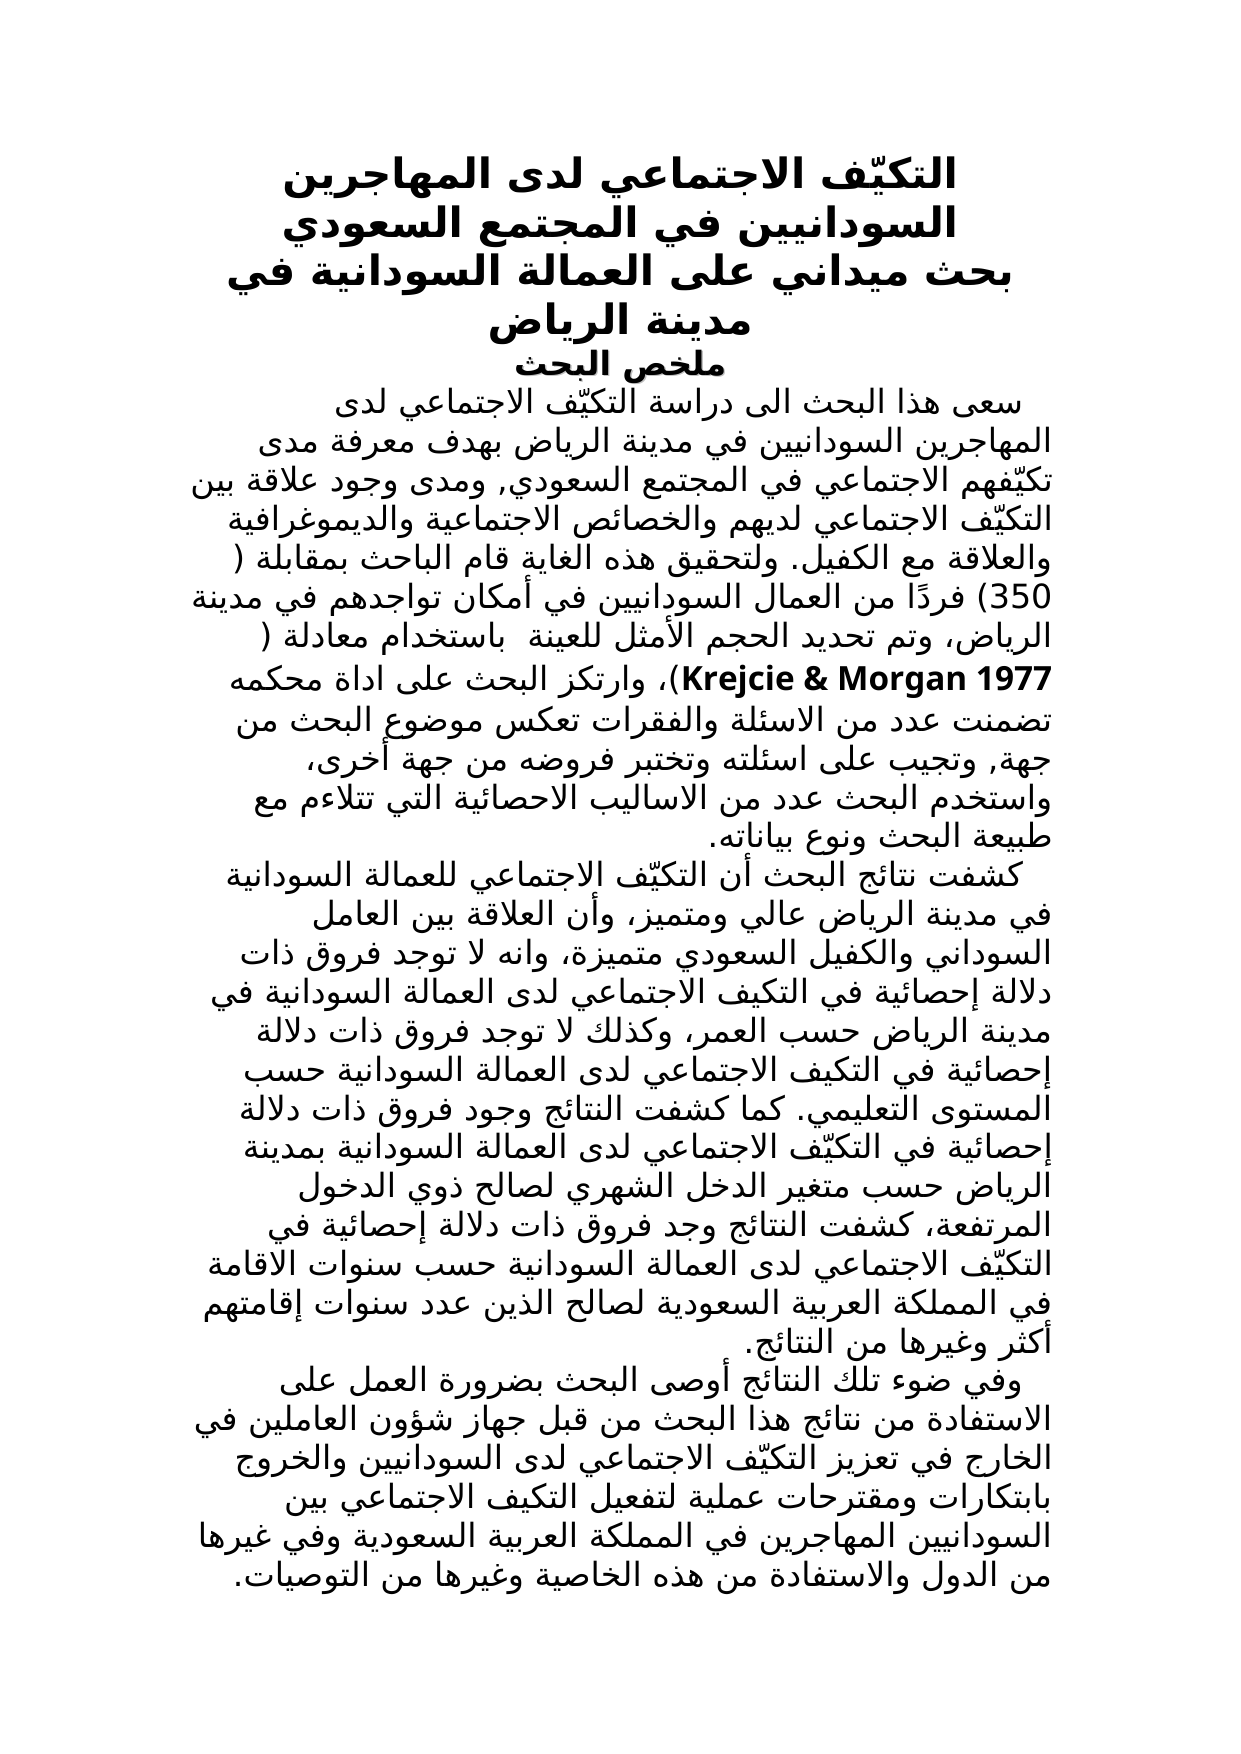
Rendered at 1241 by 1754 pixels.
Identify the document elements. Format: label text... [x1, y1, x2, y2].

text التكيّف الاجتماعي لدى المهاجرين السودانيين في المجتمع السعودي [187, 150, 1053, 247]
text سعى هذا البحث الى دراسة التكيّف الاجتماعي لدى المهاجرين السودانيين في مدينة الرياض بهدف معرفة مدى تكيّفهم الاجتماعي في المجتمع السعودي, ومدى وجود علاقة بين التكيّف الاجتماعي لديهم والخصائص الاجتماعية والديموغرافية والعلاقة مع الكفيل. ولتحقيق هذه الغاية قام الباحث بمقابلة (350) فردًا من العمال السودانيين في أمكان تواجدهم في مدينة الرياض، وتم تحديد الحجم الأمثل للعينة باستخدام معادلة (Krejcie & Morgan 1977)، وارتكز البحث على اداة محكمه تضمنت عدد من الاسئلة والفقرات تعكس موضوع البحث من جهة, وتجيب على اسئلته وتختبر فروضه من جهة أخرى، واستخدم البحث عدد من الاساليب الاحصائية التي تتلاءم مع طبيعة البحث ونوع بياناته. [187, 383, 1053, 856]
text ملخص البحث [187, 344, 1053, 383]
text وفي ضوء تلك النتائج أوصى البحث بضرورة العمل على الاستفادة من نتائج هذا البحث من قبل جهاز شؤون العاملين في الخارج في تعزيز التكيّف الاجتماعي لدى السودانيين والخروج بابتكارات ومقترحات عملية لتفعيل التكيف الاجتماعي بين السودانيين المهاجرين في المملكة العربية السعودية وفي غيرها من الدول والاستفادة من هذه الخاصية وغيرها من التوصيات. [187, 1361, 1053, 1594]
text بحث ميداني على العمالة السودانية في مدينة الرياض [187, 247, 1053, 344]
text كشفت نتائج البحث أن التكيّف الاجتماعي للعمالة السودانية في مدينة الرياض عالي ومتميز، وأن العلاقة بين العامل السوداني والكفيل السعودي متميزة، وانه لا توجد فروق ذات دلالة إحصائية في التكيف الاجتماعي لدى العمالة السودانية في مدينة الرياض حسب العمر، وكذلك لا توجد فروق ذات دلالة إحصائية في التكيف الاجتماعي لدى العمالة السودانية حسب المستوى التعليمي. كما كشفت النتائج وجود فروق ذات دلالة إحصائية في التكيّف الاجتماعي لدى العمالة السودانية بمدينة الرياض حسب متغير الدخل الشهري لصالح ذوي الدخول المرتفعة، كشفت النتائج وجد فروق ذات دلالة إحصائية في التكيّف الاجتماعي لدى العمالة السودانية حسب سنوات الاقامة في المملكة العربية السعودية لصالح الذين عدد سنوات إقامتهم أكثر وغيرها من النتائج. [187, 856, 1053, 1361]
